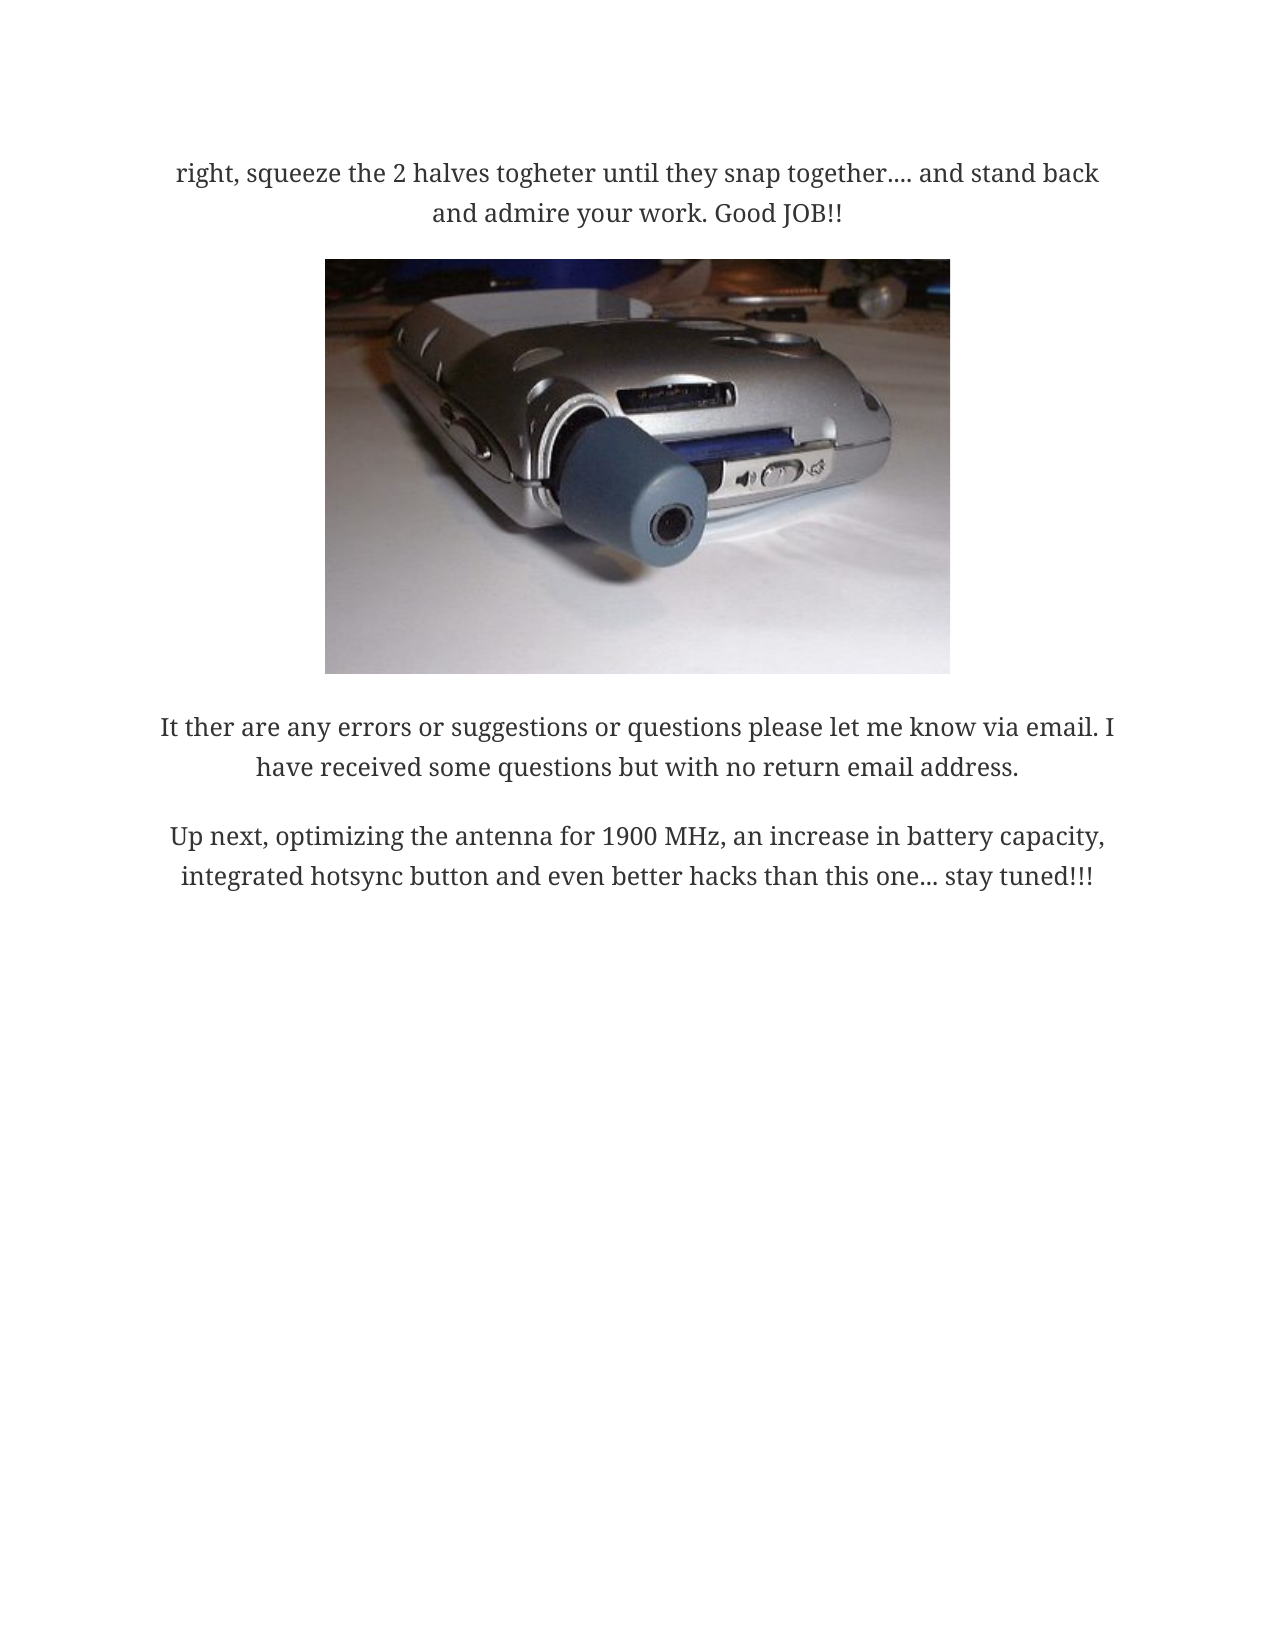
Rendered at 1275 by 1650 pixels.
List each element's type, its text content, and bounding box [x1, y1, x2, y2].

text It ther are any errors or suggestions or questions please let me know via email. I have received some questions but with no return email address. [150, 703, 1125, 783]
text Up next, optimizing the antenna for 1900 MHz, an increase in battery capacity, integrated hotsync button and even better hacks than this one... stay tuned!!! [150, 812, 1125, 892]
picture [325, 259, 951, 674]
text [150, 150, 1125, 230]
